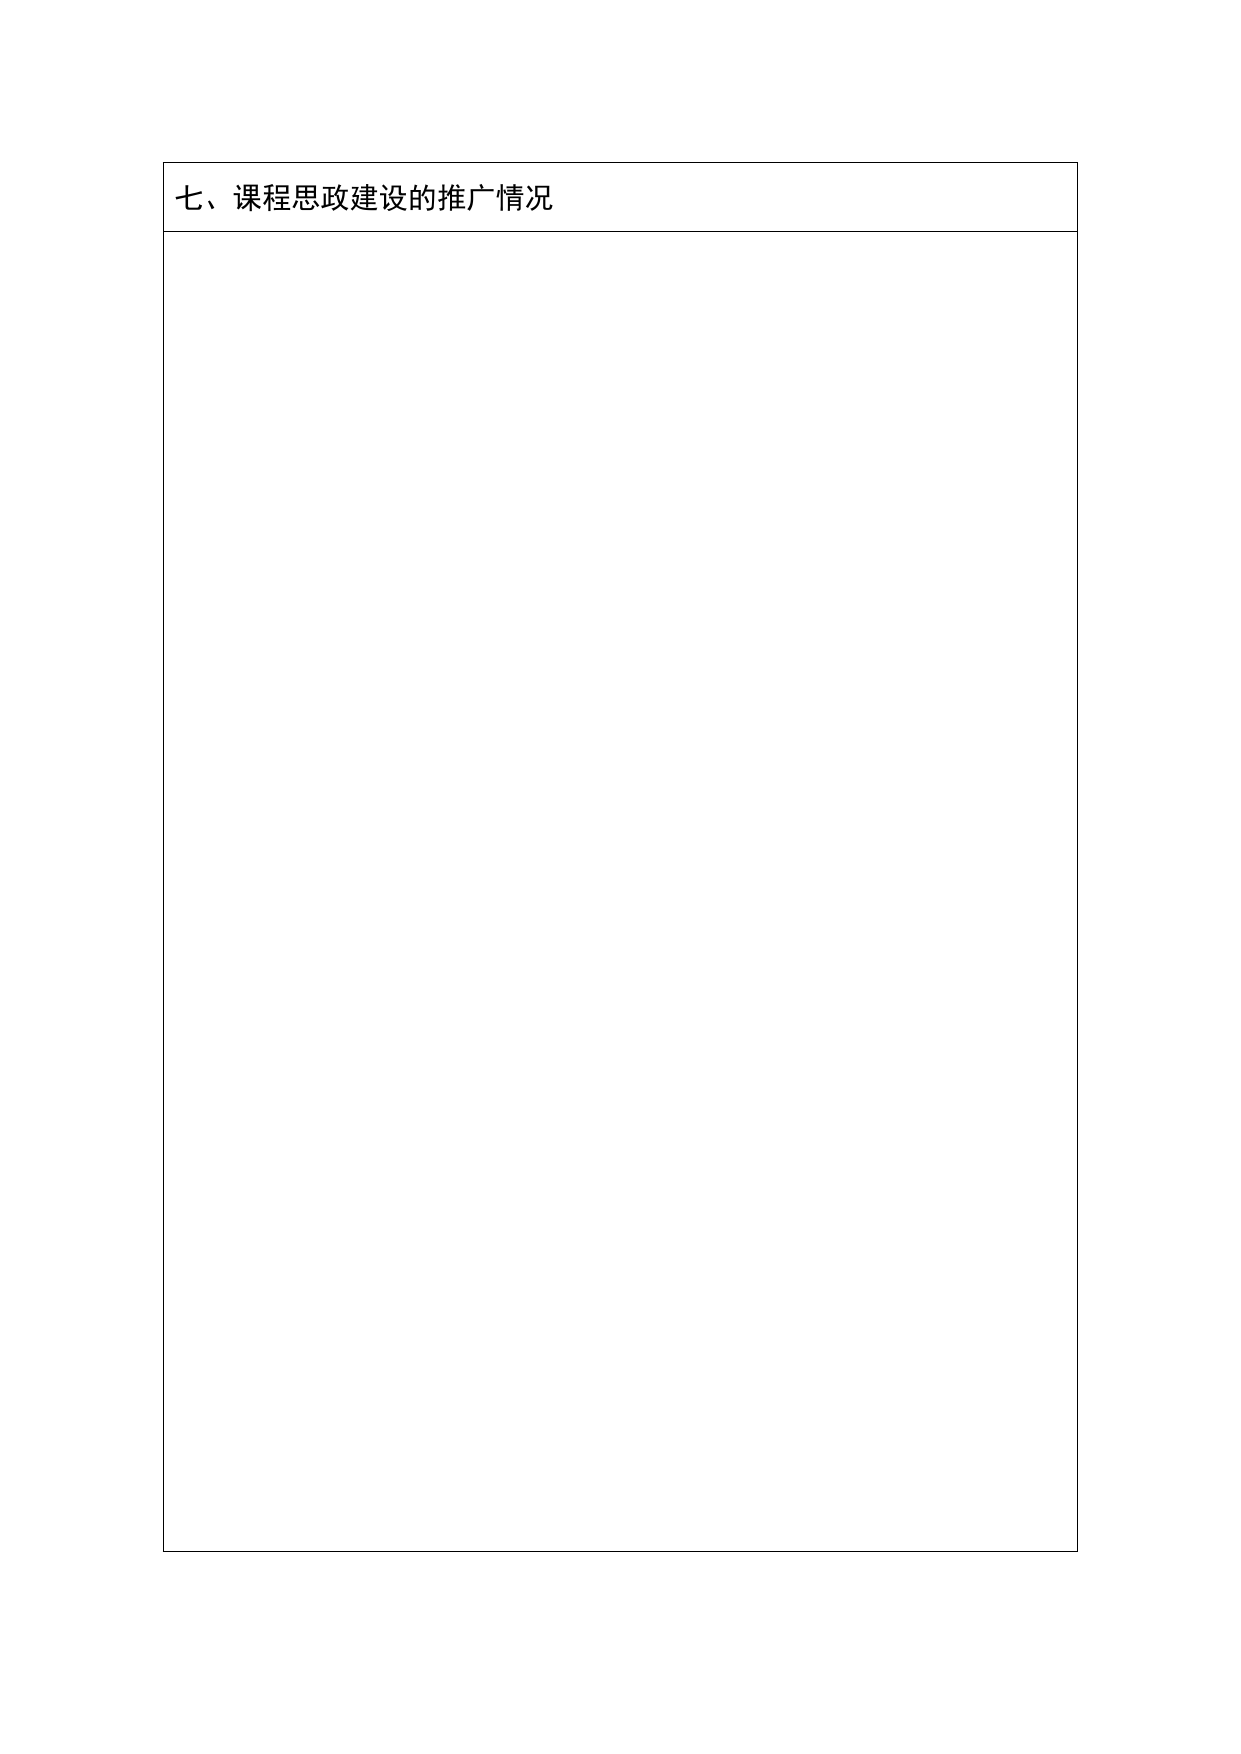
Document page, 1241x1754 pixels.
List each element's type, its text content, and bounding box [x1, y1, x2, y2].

table_cell [164, 232, 1077, 1551]
table_cell 七、课程思政建设的推广情况 [164, 163, 1077, 231]
